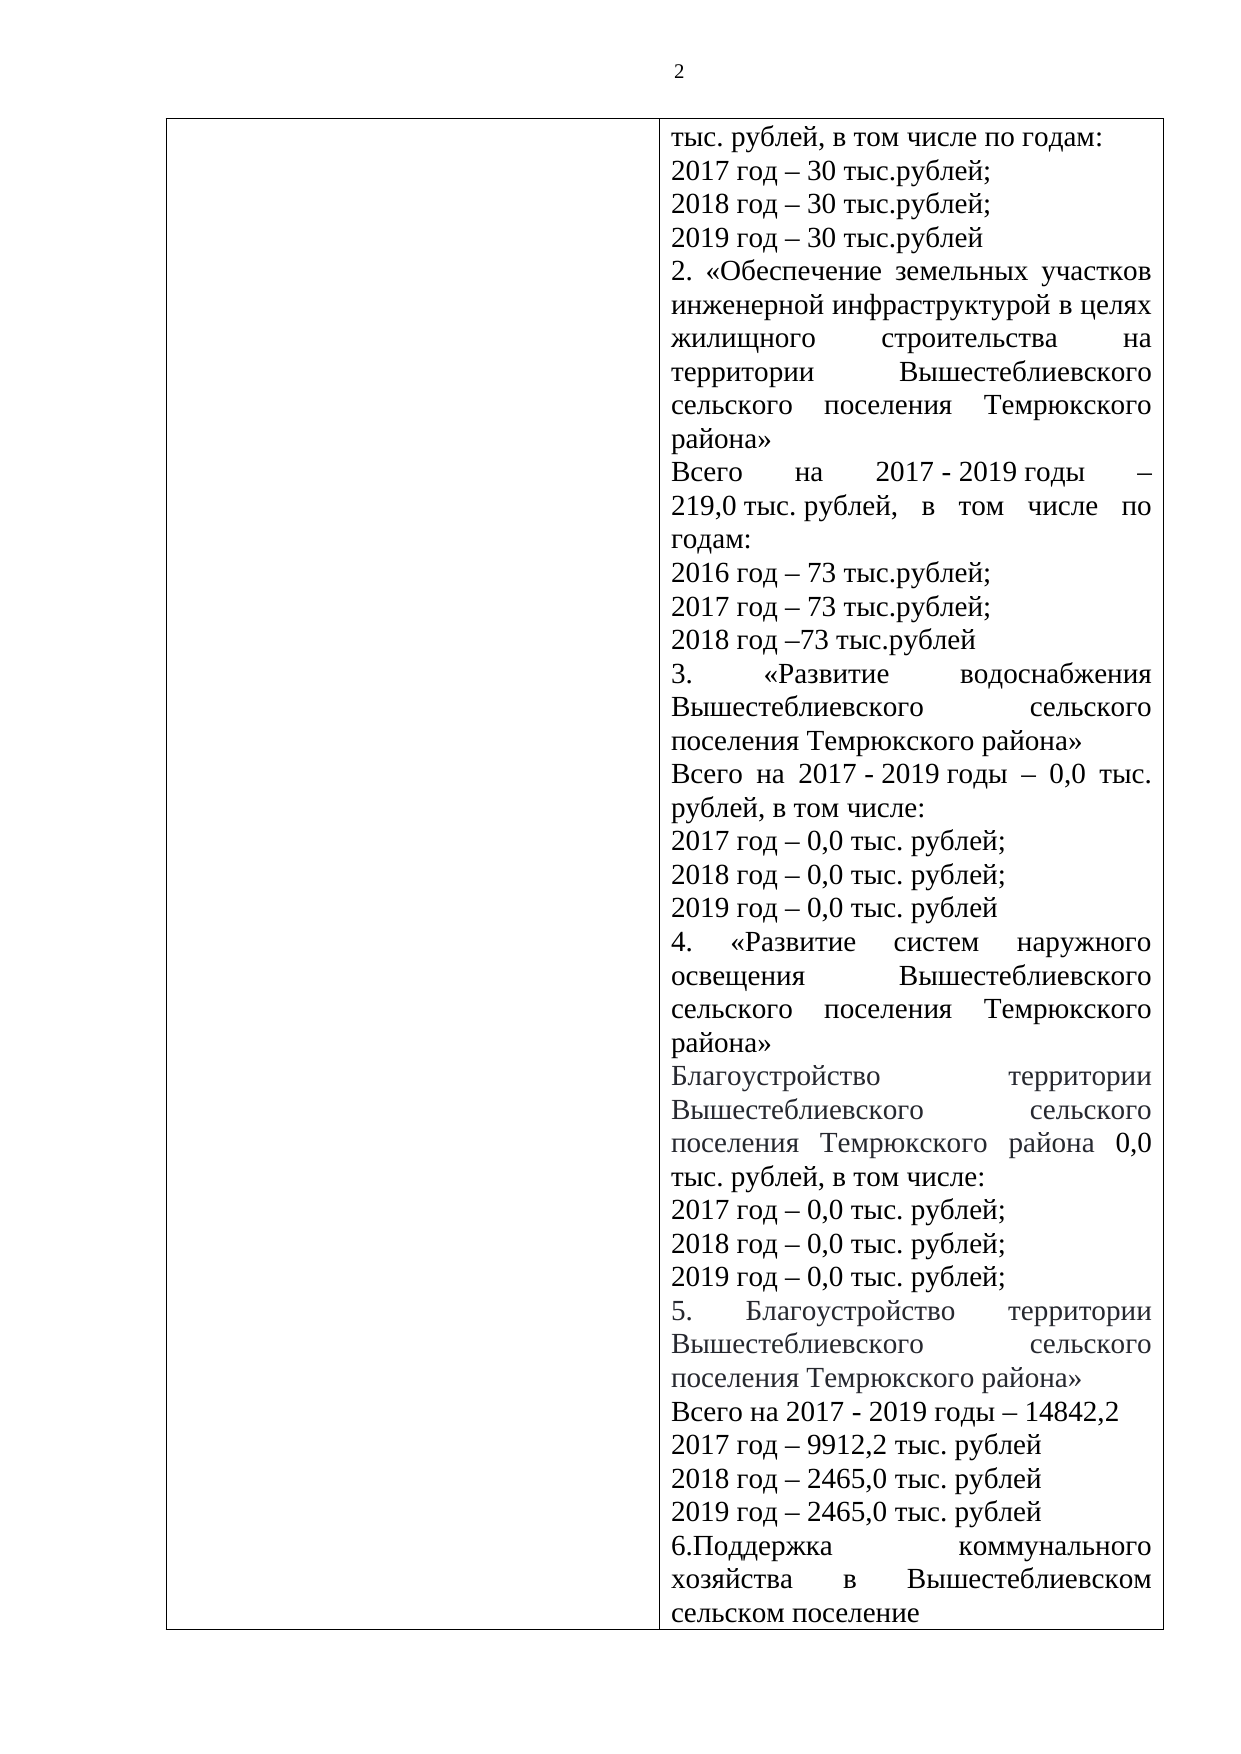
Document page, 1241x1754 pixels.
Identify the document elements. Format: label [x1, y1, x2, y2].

table_header [167, 119, 659, 1628]
table_header [660, 119, 1163, 1628]
